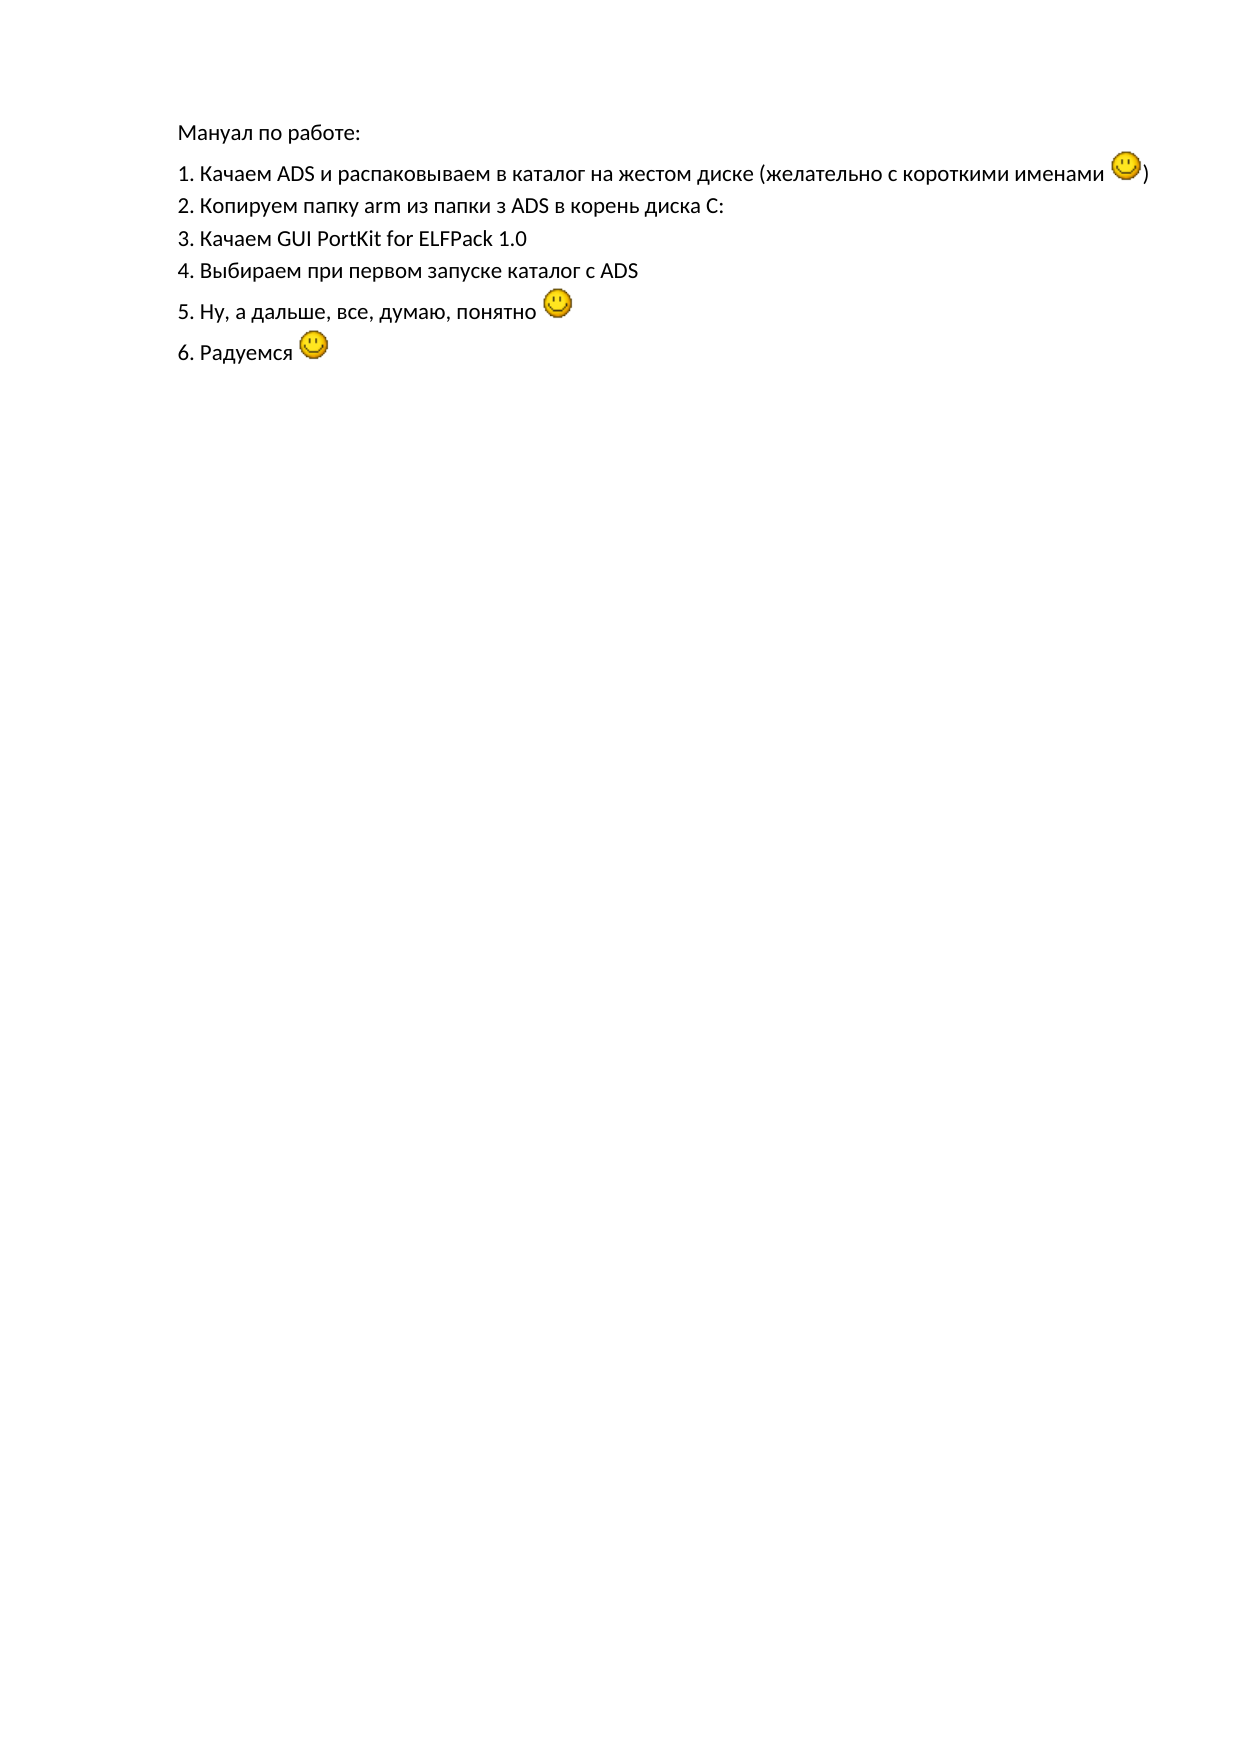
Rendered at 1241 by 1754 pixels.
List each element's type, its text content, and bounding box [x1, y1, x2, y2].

text Мануал по работе: 1. Качаем ADS и распаковываем в каталог на жестом диске (желательно с короткими именами ) 2. Копируем папку arm из папки з ADS в корень диска С: 3. Качаем GUI PortKit for ELFPack 1.0 4. Выбираем при первом запуске каталог с ADS 5. Ну, а дальше, все, думаю, понятно 6. Радуемся [177, 118, 1152, 366]
picture [542, 288, 574, 320]
picture [298, 329, 330, 361]
picture [1111, 150, 1143, 182]
